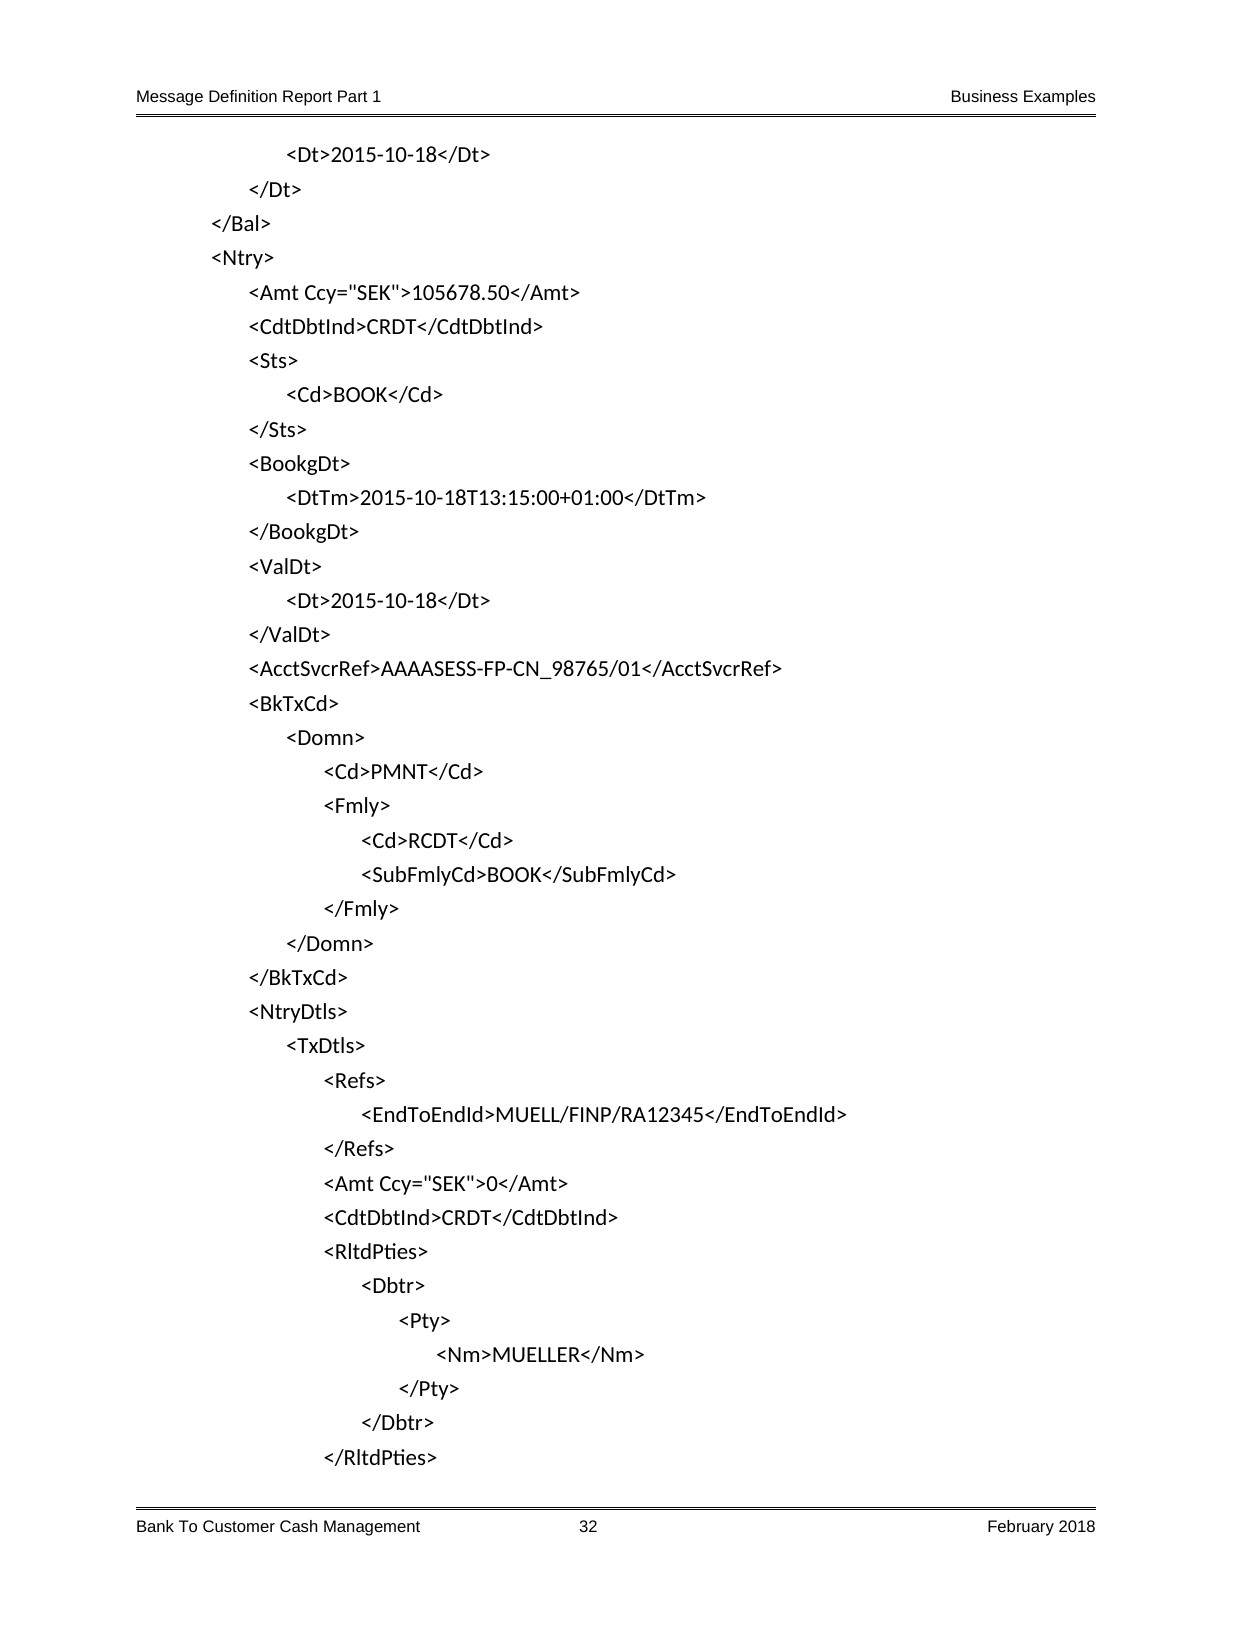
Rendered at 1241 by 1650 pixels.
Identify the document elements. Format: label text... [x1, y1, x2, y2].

text <CdtDbtInd>CRDT</CdtDbtInd> [136, 1203, 1104, 1231]
text <SubFmlyCd>BOOK</SubFmlyCd> [136, 860, 1104, 888]
text <ValDt> [136, 552, 1104, 580]
text <Cd>RCDT</Cd> [136, 826, 1104, 854]
text </Bal> [136, 209, 1104, 237]
text <Dt>2015-10-18</Dt> [136, 586, 1104, 614]
text <TxDtls> [136, 1032, 1104, 1059]
text <Domn> [136, 723, 1104, 751]
text </BookgDt> [136, 517, 1104, 546]
text </Pty> [136, 1374, 1104, 1402]
text <Refs> [136, 1066, 1104, 1094]
text </ValDt> [136, 620, 1104, 648]
text <AcctSvcrRef>AAAASESS-FP-CN_98765/01</AcctSvcrRef> [136, 654, 1104, 683]
text <Amt Ccy="SEK">0</Amt> [136, 1169, 1104, 1197]
text </Dt> [136, 175, 1104, 203]
text <Sts> [136, 346, 1104, 374]
text <BkTxCd> [136, 689, 1104, 717]
text <BookgDt> [136, 449, 1104, 477]
text </Dbtr> [136, 1408, 1104, 1437]
text <NtryDtls> [136, 997, 1104, 1025]
text <Ntry> [136, 243, 1104, 271]
text <DtTm>2015-10-18T13:15:00+01:00</DtTm> [136, 483, 1104, 511]
text <Fmly> [136, 792, 1104, 820]
text <Amt Ccy="SEK">105678.50</Amt> [136, 278, 1104, 306]
text <EndToEndId>MUELL/FINP/RA12345</EndToEndId> [136, 1100, 1104, 1128]
text <Cd>PMNT</Cd> [136, 757, 1104, 785]
text <Cd>BOOK</Cd> [136, 380, 1104, 408]
text <Dt>2015-10-18</Dt> [136, 141, 1104, 168]
text <Dbtr> [136, 1271, 1104, 1299]
text <CdtDbtInd>CRDT</CdtDbtInd> [136, 312, 1104, 340]
text <Pty> [136, 1306, 1104, 1334]
text <Nm>MUELLER</Nm> [136, 1340, 1104, 1368]
text </Sts> [136, 415, 1104, 443]
text </Domn> [136, 929, 1104, 957]
text </BkTxCd> [136, 963, 1104, 991]
text </Refs> [136, 1134, 1104, 1162]
text <RltdPties> [136, 1237, 1104, 1265]
text </RltdPties> [136, 1443, 1104, 1471]
text </Fmly> [136, 894, 1104, 922]
